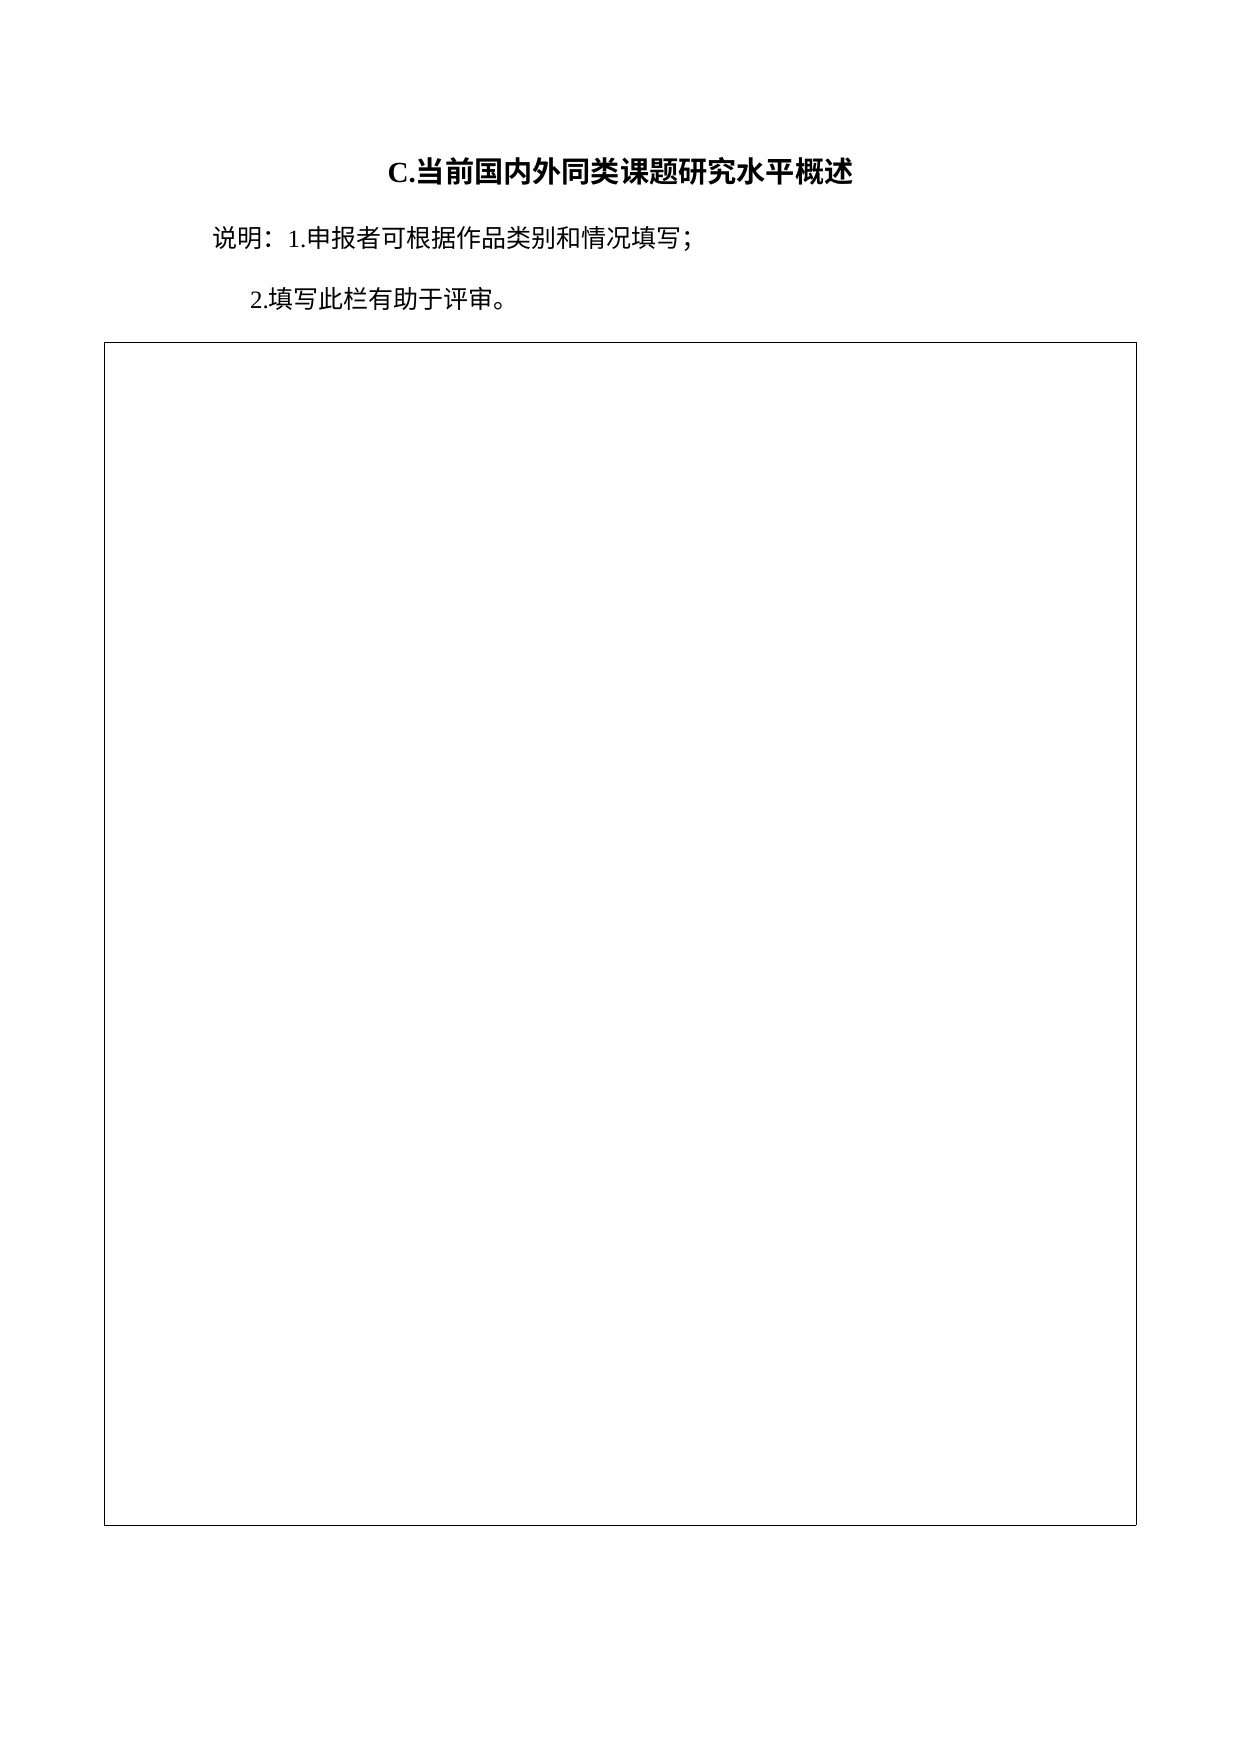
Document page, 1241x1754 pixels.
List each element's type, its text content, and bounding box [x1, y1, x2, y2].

text 说明：1.申报者可根据作品类别和情况填写； [187, 218, 1053, 255]
table_header [105, 343, 1136, 1524]
text C.当前国内外同类课题研究水平概述 [187, 137, 1053, 202]
text 2.填写此栏有助于评审。 [187, 280, 1053, 316]
